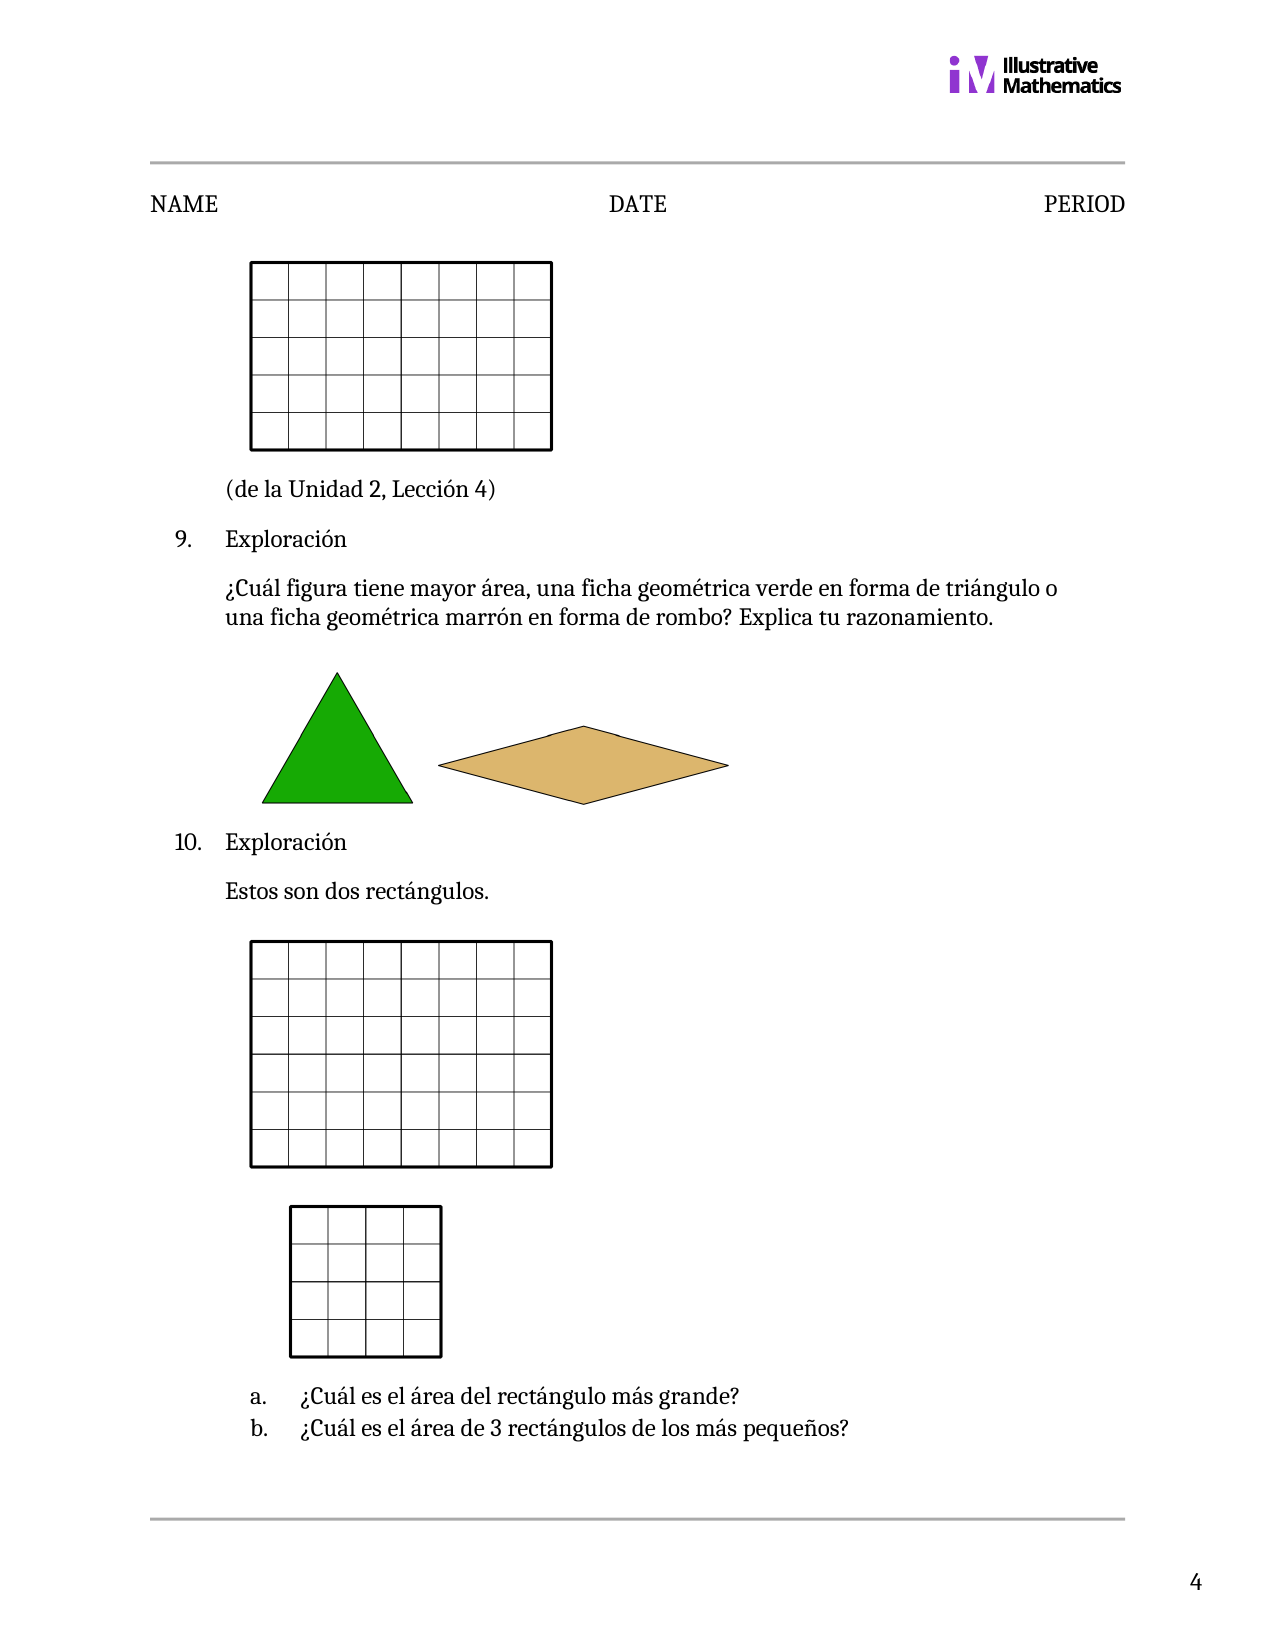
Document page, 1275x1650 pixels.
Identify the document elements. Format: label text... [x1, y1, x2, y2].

picture [243, 1191, 488, 1372]
list Exploración [175, 827, 1125, 856]
picture [243, 652, 732, 818]
picture [949, 55, 1121, 93]
list ¿Cuál es el área del rectángulo más grande? [250, 1382, 1125, 1410]
picture [243, 926, 559, 1182]
list (de la Unidad 2, Lección 4) [175, 475, 1125, 504]
list Estos son dos rectángulos. [175, 877, 1125, 906]
list ¿Cuál es el área de 3 rectángulos de los más pequeños? [250, 1414, 1125, 1443]
list Exploración [175, 524, 1125, 553]
picture [243, 247, 559, 465]
list ¿Cuál figura tiene mayor área, una ficha geométrica verde en forma de triángulo o una ficha geométrica marrón en forma de rombo? Explica tu razonamiento. [175, 574, 1125, 632]
